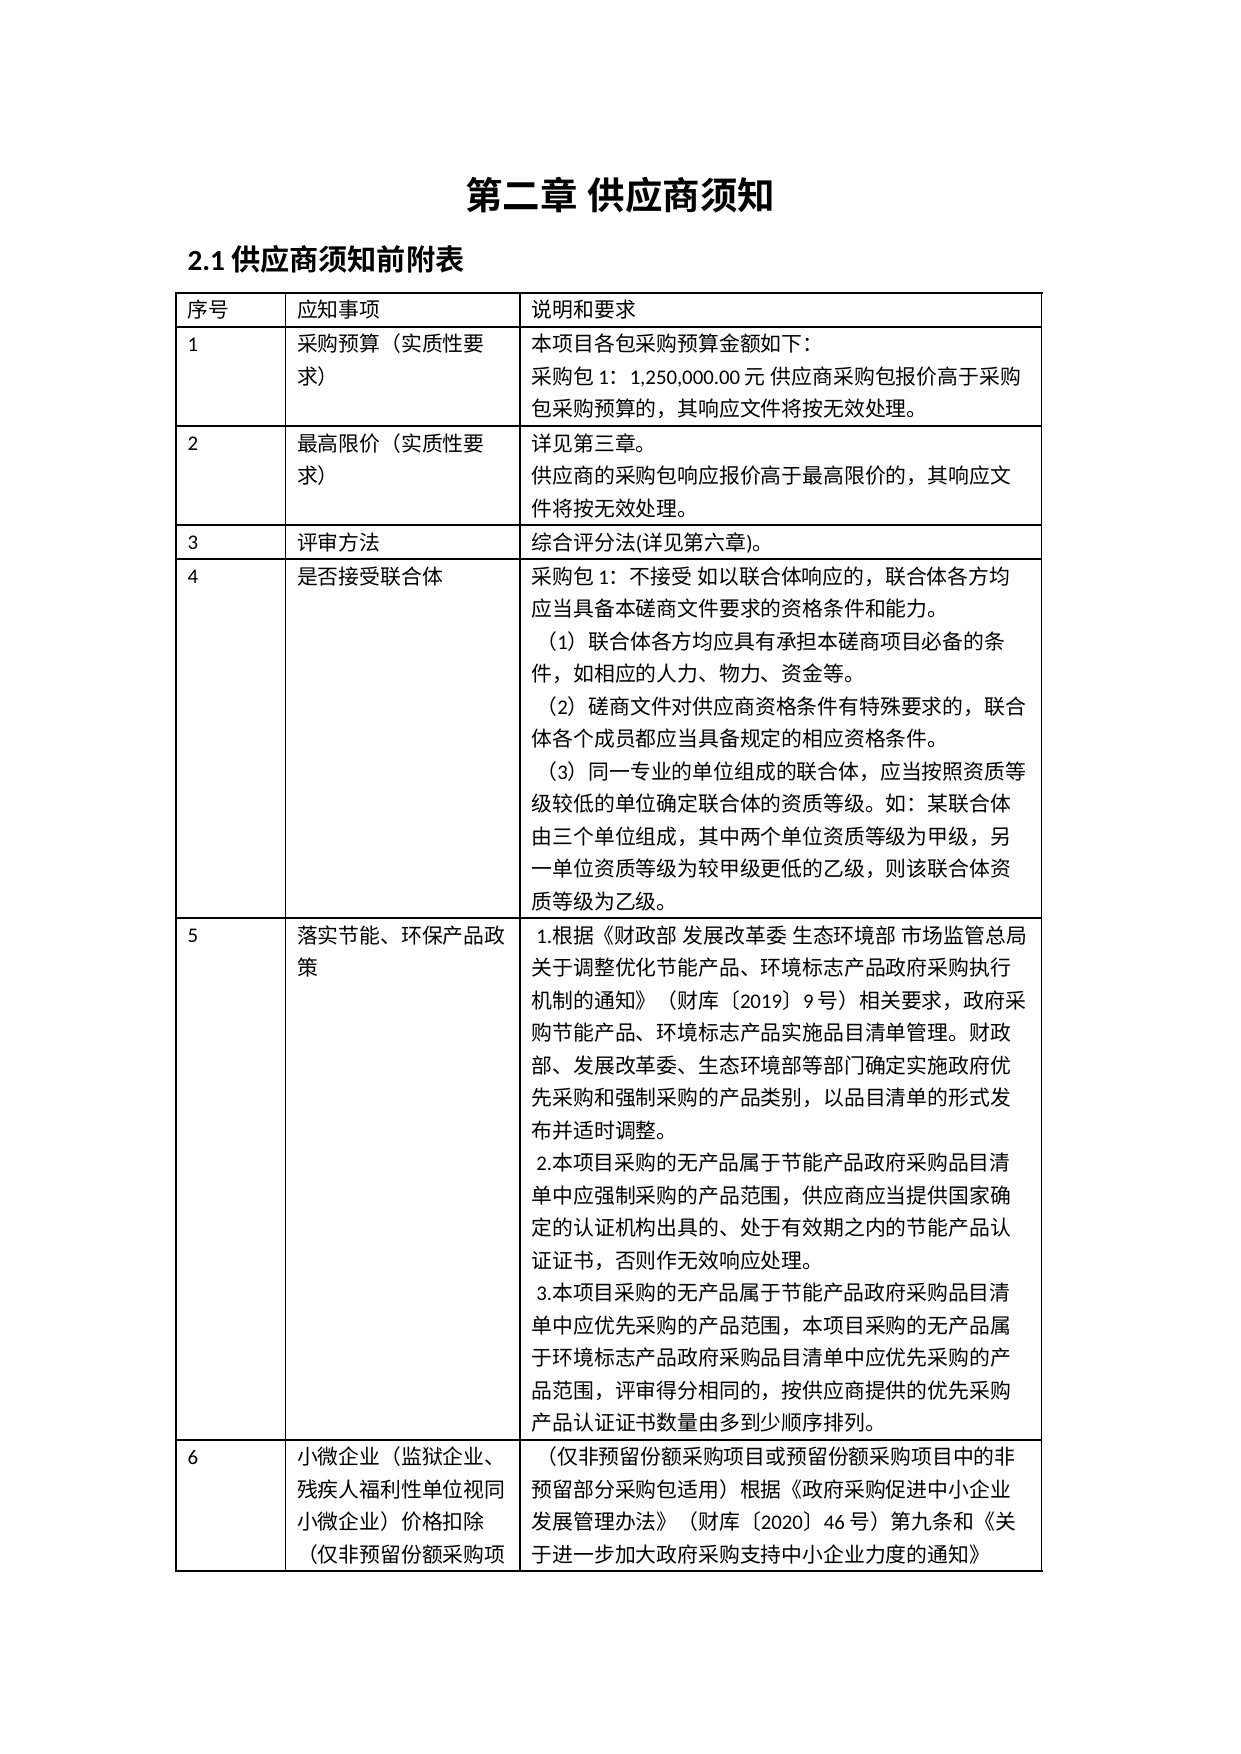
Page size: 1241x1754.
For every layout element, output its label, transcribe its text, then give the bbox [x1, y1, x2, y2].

table_cell 本项目各包采购预算金额如下： 采购包1：1,250,000.00元 供应商采购包报价高于采购包采购预算的，其响应文件将按无效处理。 [521, 328, 1041, 425]
text 2.1供应商须知前附表 [187, 227, 1053, 292]
table_cell 评审方法 [286, 526, 519, 558]
table_cell 4 [177, 560, 285, 917]
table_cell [286, 1441, 519, 1570]
table_header 应知事项 [286, 294, 519, 326]
table_header 序号 [177, 294, 285, 326]
table_cell 落实节能、环保产品政策 [286, 919, 519, 1439]
text 第二章 供应商须知 [187, 162, 1053, 227]
table_header 说明和要求 [521, 294, 1041, 326]
table_cell 采购包1：不接受 如以联合体响应的，联合体各方均应当具备本磋商文件要求的资格条件和能力。 （1）联合体各方均应具有承担本磋商项目必备的条件，如相应的人力、物力、资金等。 （2）磋商文件对供应商资格条件有特殊要求的，联合体各个成员都应当具备规定的相应资格条件。 （3）同一专业的单位组成的联合体，应当按照资质等级较低的单位确定联合体的资质等级。如：某联合体由三个单位组成，其中两个单位资质等级为甲级，另一单位资质等级为较甲级更低的乙级，则该联合体资质等级为乙级。 [521, 560, 1041, 917]
table_cell 1 [177, 328, 285, 425]
table_cell 1.根据《财政部 发展改革委 生态环境部 市场监管总局关于调整优化节能产品、环境标志产品政府采购执行机制的通知》（财库〔2019〕9号）相关要求，政府采购节能产品、环境标志产品实施品目清单管理。财政部、发展改革委、生态环境部等部门确定实施政府优先采购和强制采购的产品类别，以品目清单的形式发布并适时调整。 2.本项目采购的无产品属于节能产品政府采购品目清单中应强制采购的产品范围，供应商应当提供国家确定的认证机构出具的、处于有效期之内的节能产品认证证书，否则作无效响应处理。 3.本项目采购的无产品属于节能产品政府采购品目清单中应优先采购的产品范围，本项目采购的无产品属于环境标志产品政府采购品目清单中应优先采购的产品范围，评审得分相同的，按供应商提供的优先采购产品认证证书数量由多到少顺序排列。 [521, 919, 1041, 1439]
table_cell 采购预算（实质性要求） [286, 328, 519, 425]
table_cell 3 [177, 526, 285, 558]
table_cell 6 [177, 1441, 285, 1570]
table_cell 2 [177, 427, 285, 524]
table_cell 综合评分法(详见第六章)。 [521, 526, 1041, 558]
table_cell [521, 1441, 1041, 1570]
table_cell 详见第三章。 供应商的采购包响应报价高于最高限价的，其响应文件将按无效处理。 [521, 427, 1041, 524]
table_cell 最高限价（实质性要求） [286, 427, 519, 524]
table_cell 是否接受联合体 [286, 560, 519, 917]
table_cell 5 [177, 919, 285, 1439]
